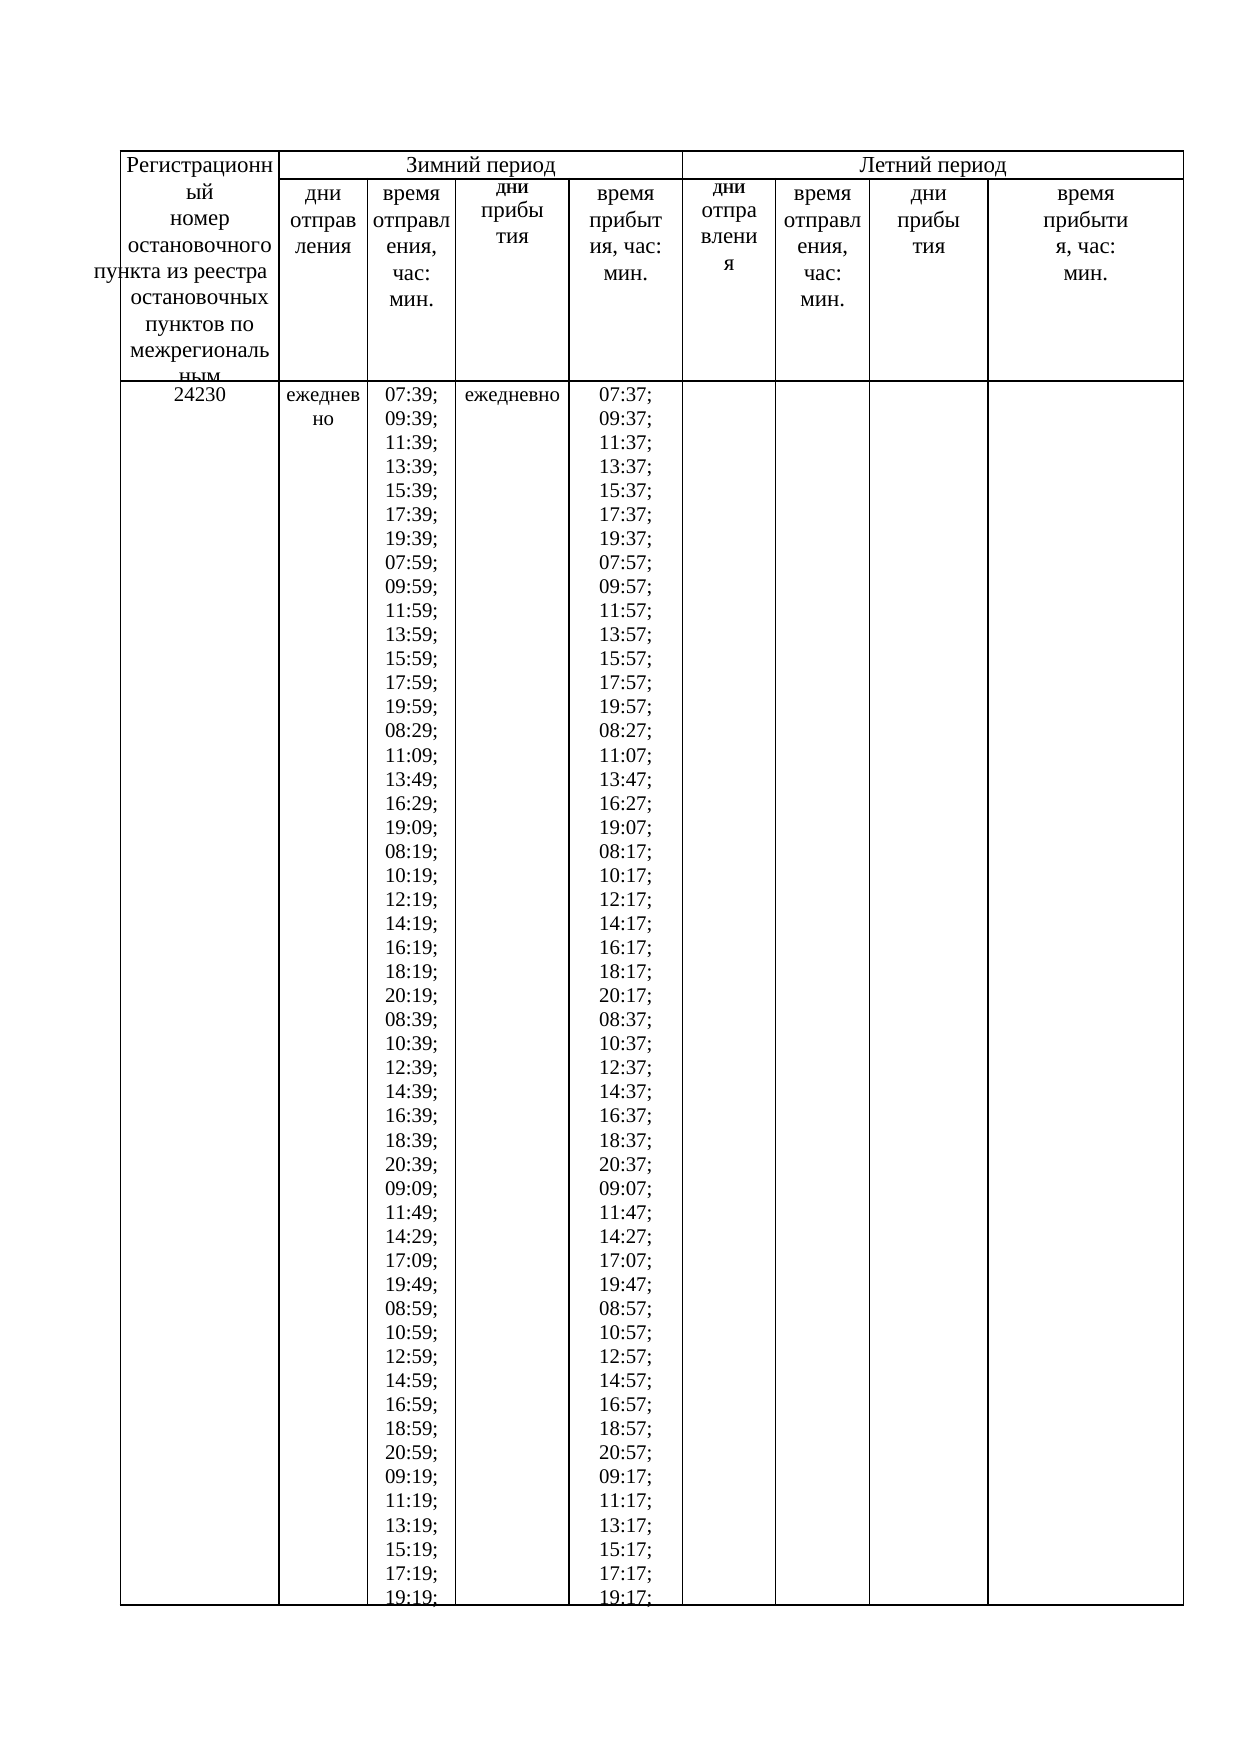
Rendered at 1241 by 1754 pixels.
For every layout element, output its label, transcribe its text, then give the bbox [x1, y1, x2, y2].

table_cell ежедневно [280, 382, 367, 1604]
table_header Летний период [683, 152, 1183, 178]
table_cell [870, 382, 987, 1604]
table_cell дни прибы тия [870, 180, 987, 380]
table_header Зимний период [280, 152, 682, 178]
table_cell время прибыт ия, час: мин. [570, 180, 682, 380]
table_cell 07:39; 09:39; 11:39; 13:39; 15:39; 17:39; 19:39; 07:59; 09:59; 11:59; 13:59; 15:59; 17:59; 19:59; 08:29; 11:09; 13:49; 16:29; 19:09; 08:19; 10:19; 12:19; 14:19; 16:19; 18:19; 20:19; 08:39; 10:39; 12:39; 14:39; 16:39; 18:39; 20:39; 09:09; 11:49; 14:29; 17:09; 19:49; 08:59; 10:59; 12:59; 14:59; 16:59; 18:59; 20:59; 09:19; 11:19; 13:19; 15:19; 17:19; 19:19; 21:19 [368, 382, 455, 1604]
table_cell время отправл ения, час: мин. [368, 180, 455, 380]
table_cell ДНИ отпра влени я [683, 180, 775, 380]
table_cell дни отправ ления [280, 180, 367, 380]
table_cell ежедневно [456, 382, 568, 1604]
table_cell 24230 [121, 382, 278, 1604]
table_header Регистрационный номер остановочного пункта из реестра остановочных пунктов по межрегиональным маршрутам регулярных перевозок [121, 152, 278, 380]
table_cell [989, 382, 1183, 1604]
table_cell время прибыти я, час: мин. [989, 180, 1183, 380]
table_cell [776, 382, 869, 1604]
table_cell 07:37; 09:37; 11:37; 13:37; 15:37; 17:37; 19:37; 07:57; 09:57; 11:57; 13:57; 15:57; 17:57; 19:57; 08:27; 11:07; 13:47; 16:27; 19:07; 08:17; 10:17; 12:17; 14:17; 16:17; 18:17; 20:17; 08:37; 10:37; 12:37; 14:37; 16:37; 18:37; 20:37; 09:07; 11:47; 14:27; 17:07; 19:47; 08:57; 10:57; 12:57; 14:57; 16:57; 18:57; 20:57; 09:17; 11:17; 13:17; 15:17; 17:17; 19:17; 21:17 [570, 382, 682, 1604]
table_cell ДНИ прибы тия [456, 180, 568, 380]
table_cell время отправл ения, час: мин. [776, 180, 869, 380]
table_cell [683, 382, 775, 1604]
